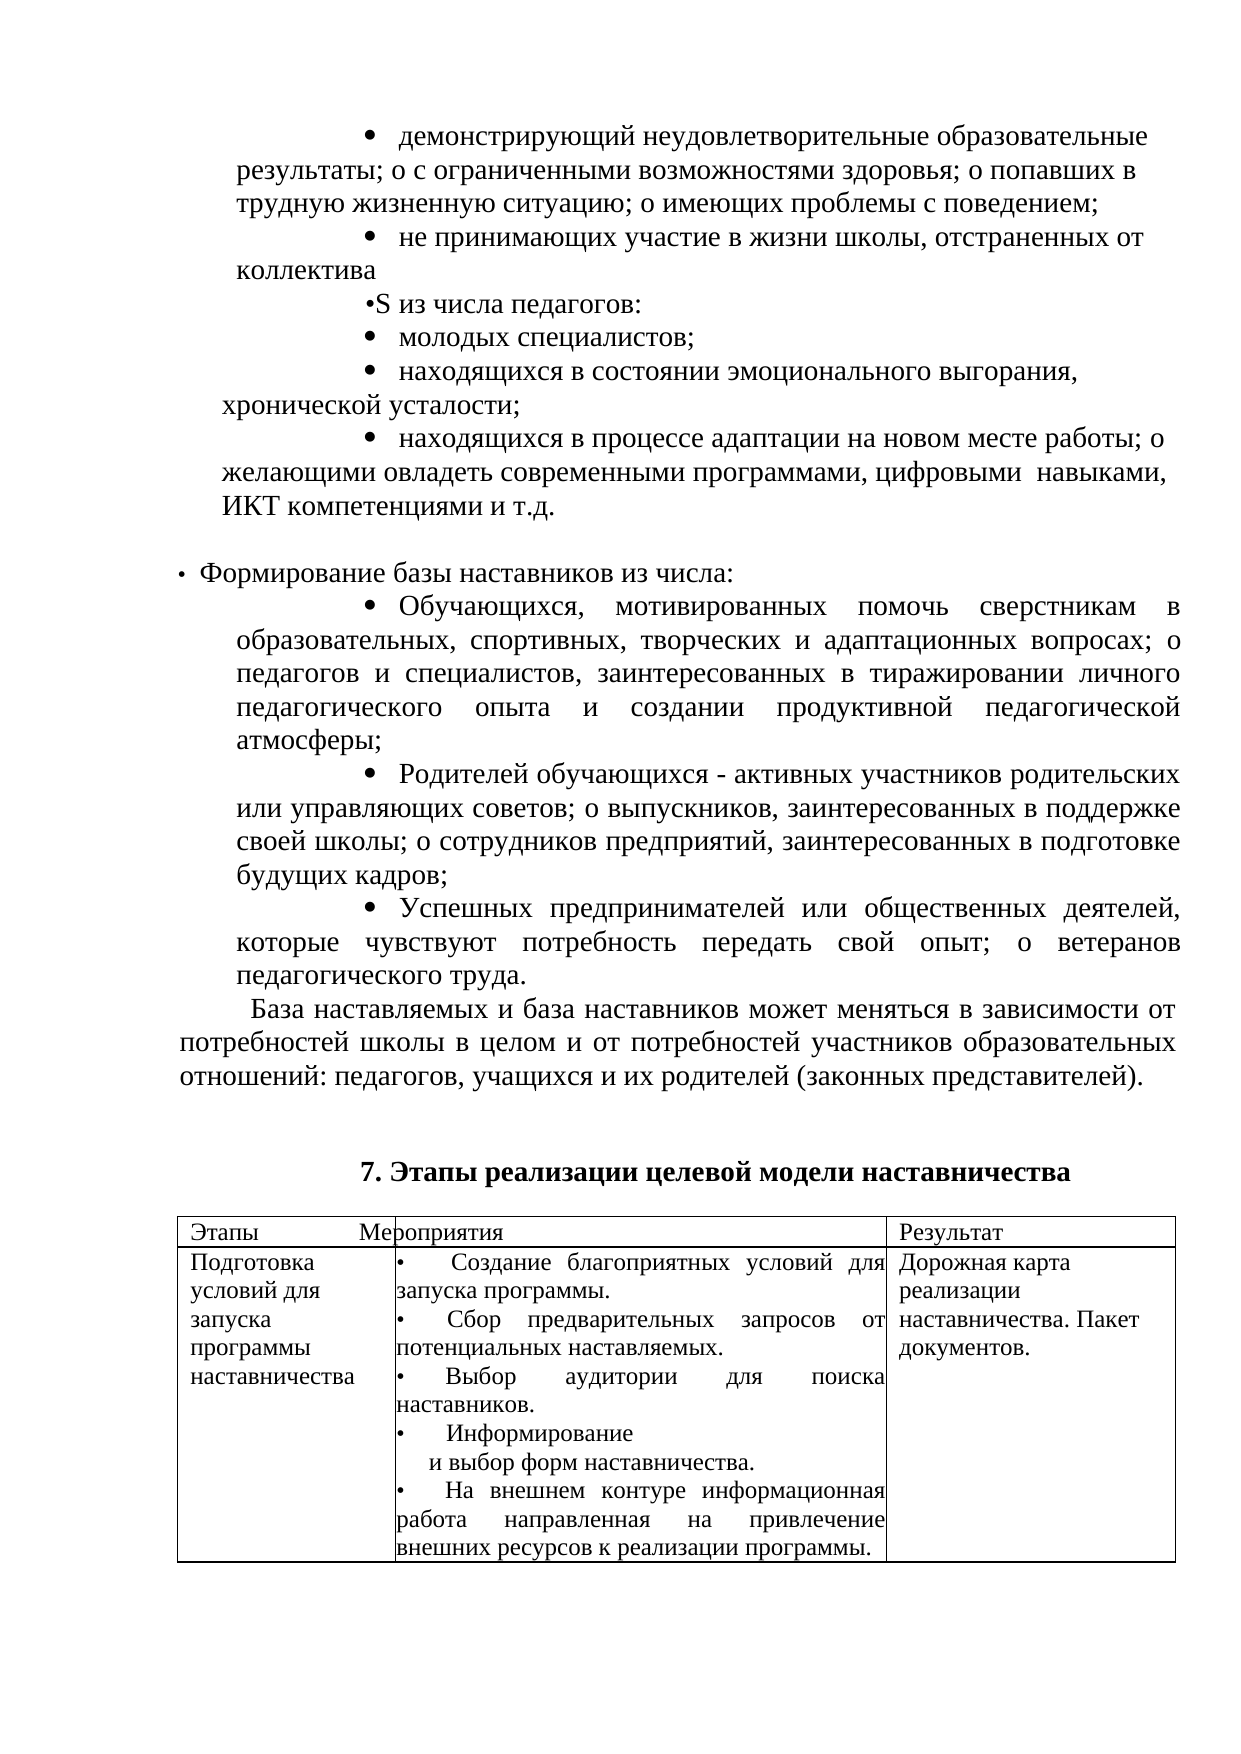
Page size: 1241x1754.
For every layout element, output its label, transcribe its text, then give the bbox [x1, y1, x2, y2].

list не принимающих участие в жизни школы, отстраненных от коллектива [236, 219, 1177, 286]
table_header Этапы [178, 1217, 395, 1246]
table_cell Подготовка условий для запуска программы наставничества [178, 1248, 395, 1561]
text •S из числа педагогов: [223, 286, 1177, 319]
list молодых специалистов; [222, 319, 1181, 353]
text База наставляемых и база наставников может меняться в зависимости от потребностей школы в целом и от потребностей участников образовательных отношений: педагогов, учащихся и их родителей (законных представителей). [179, 991, 1177, 1092]
list Успешных предпринимателей или общественных деятелей, которые чувствуют потребность передать свой опыт; o ветеранов педагогического труда. [236, 890, 1181, 991]
list находящихся в состоянии эмоционального выгорания, хронической усталости; [222, 353, 1177, 420]
text 7. Этапы реализации целевой модели наставничества [252, 1159, 1179, 1187]
table_header Результат [887, 1217, 1175, 1246]
table_cell Создание благоприятных условий для запуска программы. Сбор предварительных запросов от потенциальных наставляемых. Выбор аудитории для поиска наставников. Информирование и выбор форм наставничества. На внешнем контуре информационная работа направленная на привлечение внешних ресурсов к реализации программы. [396, 1248, 886, 1561]
list находящихся в процессе адаптации на новом месте работы; o желающими овладеть современными программами, цифровыми навыками, ИКТ компетенциями и т.д. [222, 420, 1177, 521]
table_header Мероприятия [396, 1217, 886, 1246]
list Родителей обучающихся - активных участников родительских или управляющих советов; o выпускников, заинтересованных в поддержке своей школы; o сотрудников предприятий, заинтересованных в подготовке будущих кадров; [236, 756, 1181, 890]
table_cell Дорожная карта реализации наставничества. Пакет документов. [887, 1248, 1175, 1561]
list демонстрирующий неудовлетворительные образовательные результаты; o с ограниченными возможностями здоровья; o попавших в трудную жизненную ситуацию; o имеющих проблемы с поведением; [236, 118, 1177, 219]
list Обучающихся, мотивированных помочь сверстникам в образовательных, спортивных, творческих и адаптационных вопросах; o педагогов и специалистов, заинтересованных в тиражировании личного педагогического опыта и создании продуктивной педагогической атмосферы; [236, 588, 1181, 756]
list Формирование базы наставников из числа: [177, 555, 1181, 588]
